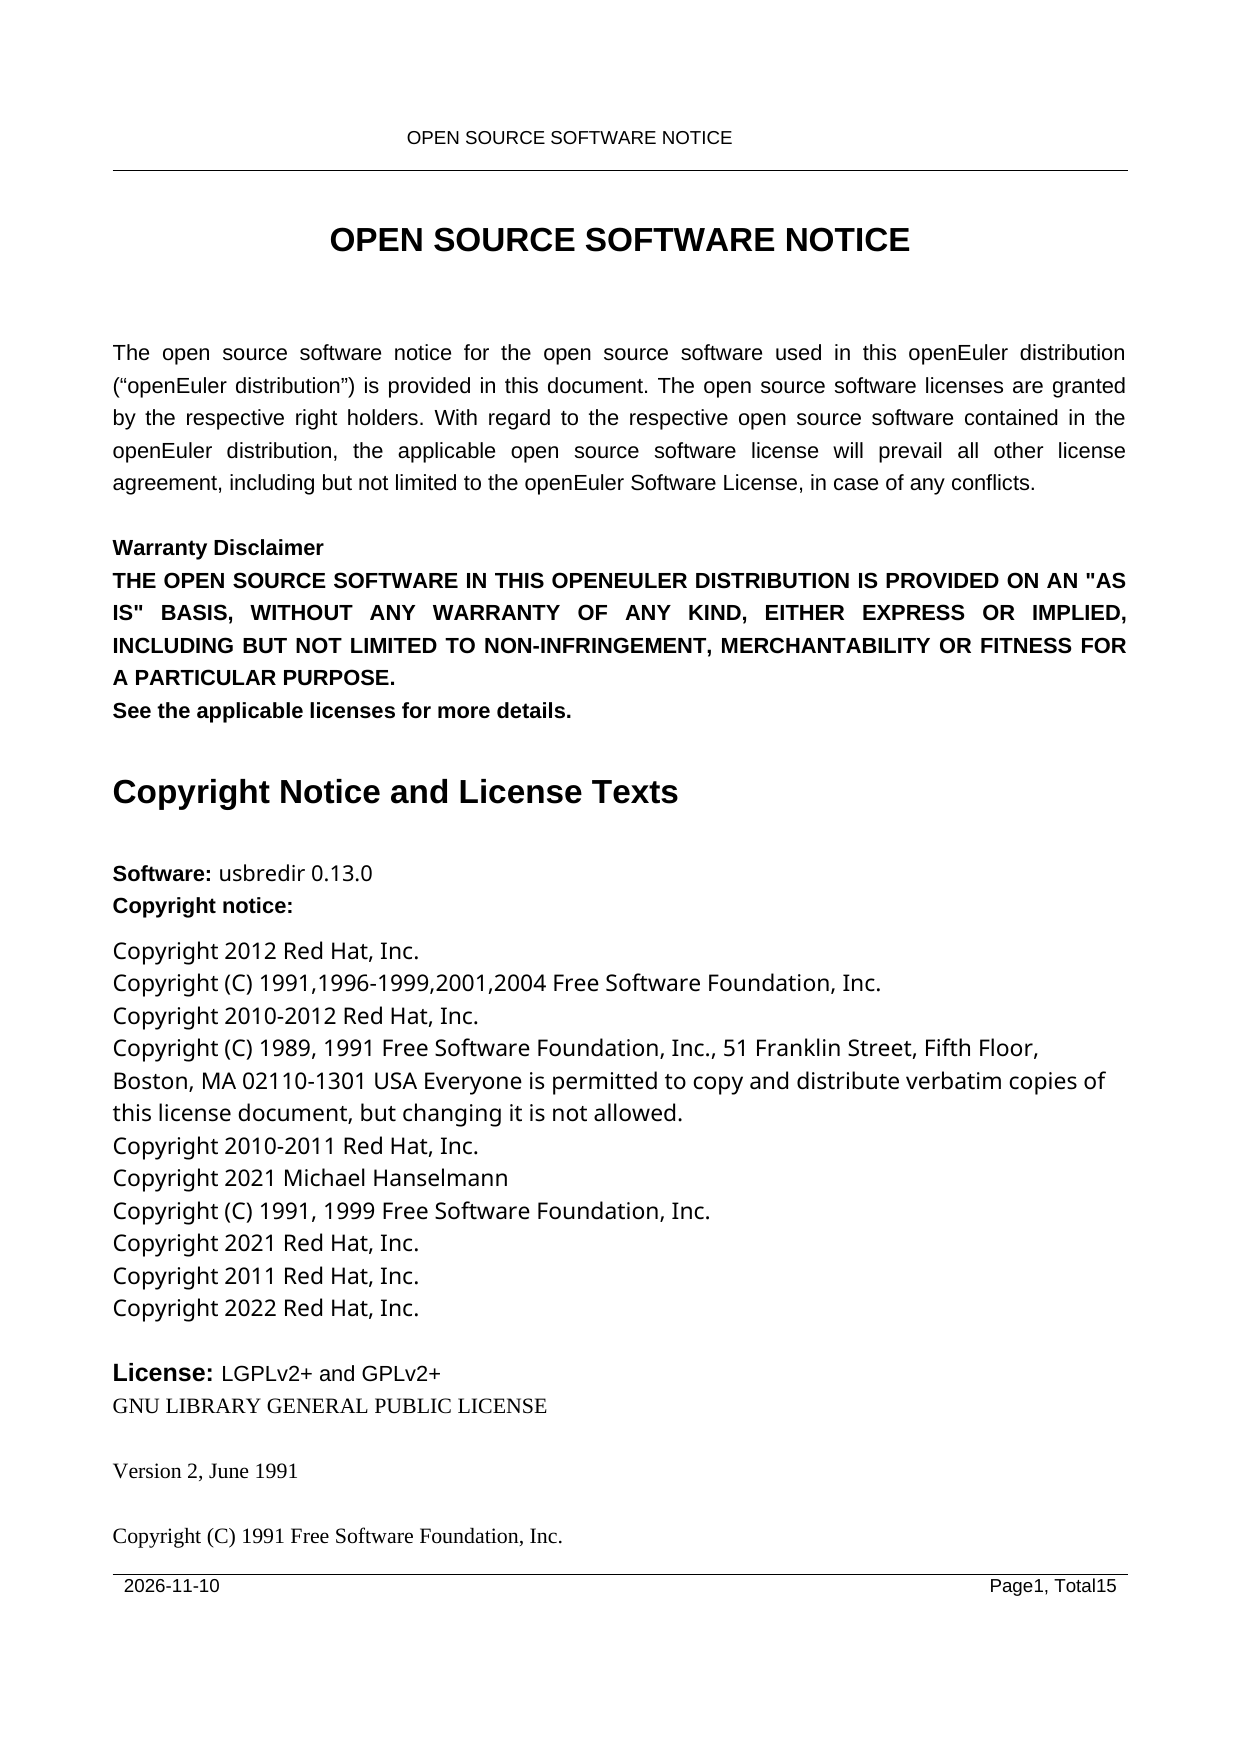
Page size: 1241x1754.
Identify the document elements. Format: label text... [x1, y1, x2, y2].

text Copyright 2012 Red Hat, Inc. Copyright (C) 1991,1996-1999,2001,2004 Free Software Foundation, Inc. Copyright 2010-2012 Red Hat, Inc. Copyright (C) 1989, 1991 Free Software Foundation, Inc., 51 Franklin Street, Fifth Floor, Boston, MA 02110-1301 USA Everyone is permitted to copy and distribute verbatim copies of this license document, but changing it is not allowed. Copyright 2010-2011 Red Hat, Inc. Copyright 2021 Michael Hanselmann Copyright (C) 1991, 1999 Free Software Foundation, Inc. Copyright 2021 Red Hat, Inc. Copyright 2011 Red Hat, Inc. Copyright 2022 Red Hat, Inc. [112, 934, 1128, 1356]
text Warranty Disclaimer [112, 531, 1128, 564]
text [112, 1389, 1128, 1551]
text License: LGPLv2+ and GPLv2+ [112, 1356, 1128, 1389]
title Software: usbredir 0.13.0 [112, 856, 1128, 889]
text THE OPEN SOURCE SOFTWARE IN THIS OPENEULER DISTRIBUTION IS PROVIDED ON AN "AS IS" BASIS, WITHOUT ANY WARRANTY OF ANY KIND, EITHER EXPRESS OR IMPLIED, INCLUDING BUT NOT LIMITED TO NON-INFRINGEMENT, MERCHANTABILITY OR FITNESS FOR A PARTICULAR PURPOSE. See the applicable licenses for more details. [112, 564, 1128, 726]
text OPEN SOURCE SOFTWARE NOTICE [112, 206, 1128, 271]
text Copyright notice: [112, 889, 1128, 921]
text Copyright Notice and License Texts [112, 759, 1128, 824]
text The open source software notice for the open source software used in this openEuler distribution (“openEuler distribution”) is provided in this document. The open source software licenses are granted by the respective right holders. With regard to the respective open source software contained in the openEuler distribution, the applicable open source software license will prevail all other license agreement, including but not limited to the openEuler Software License, in case of any conflicts. [112, 336, 1128, 499]
